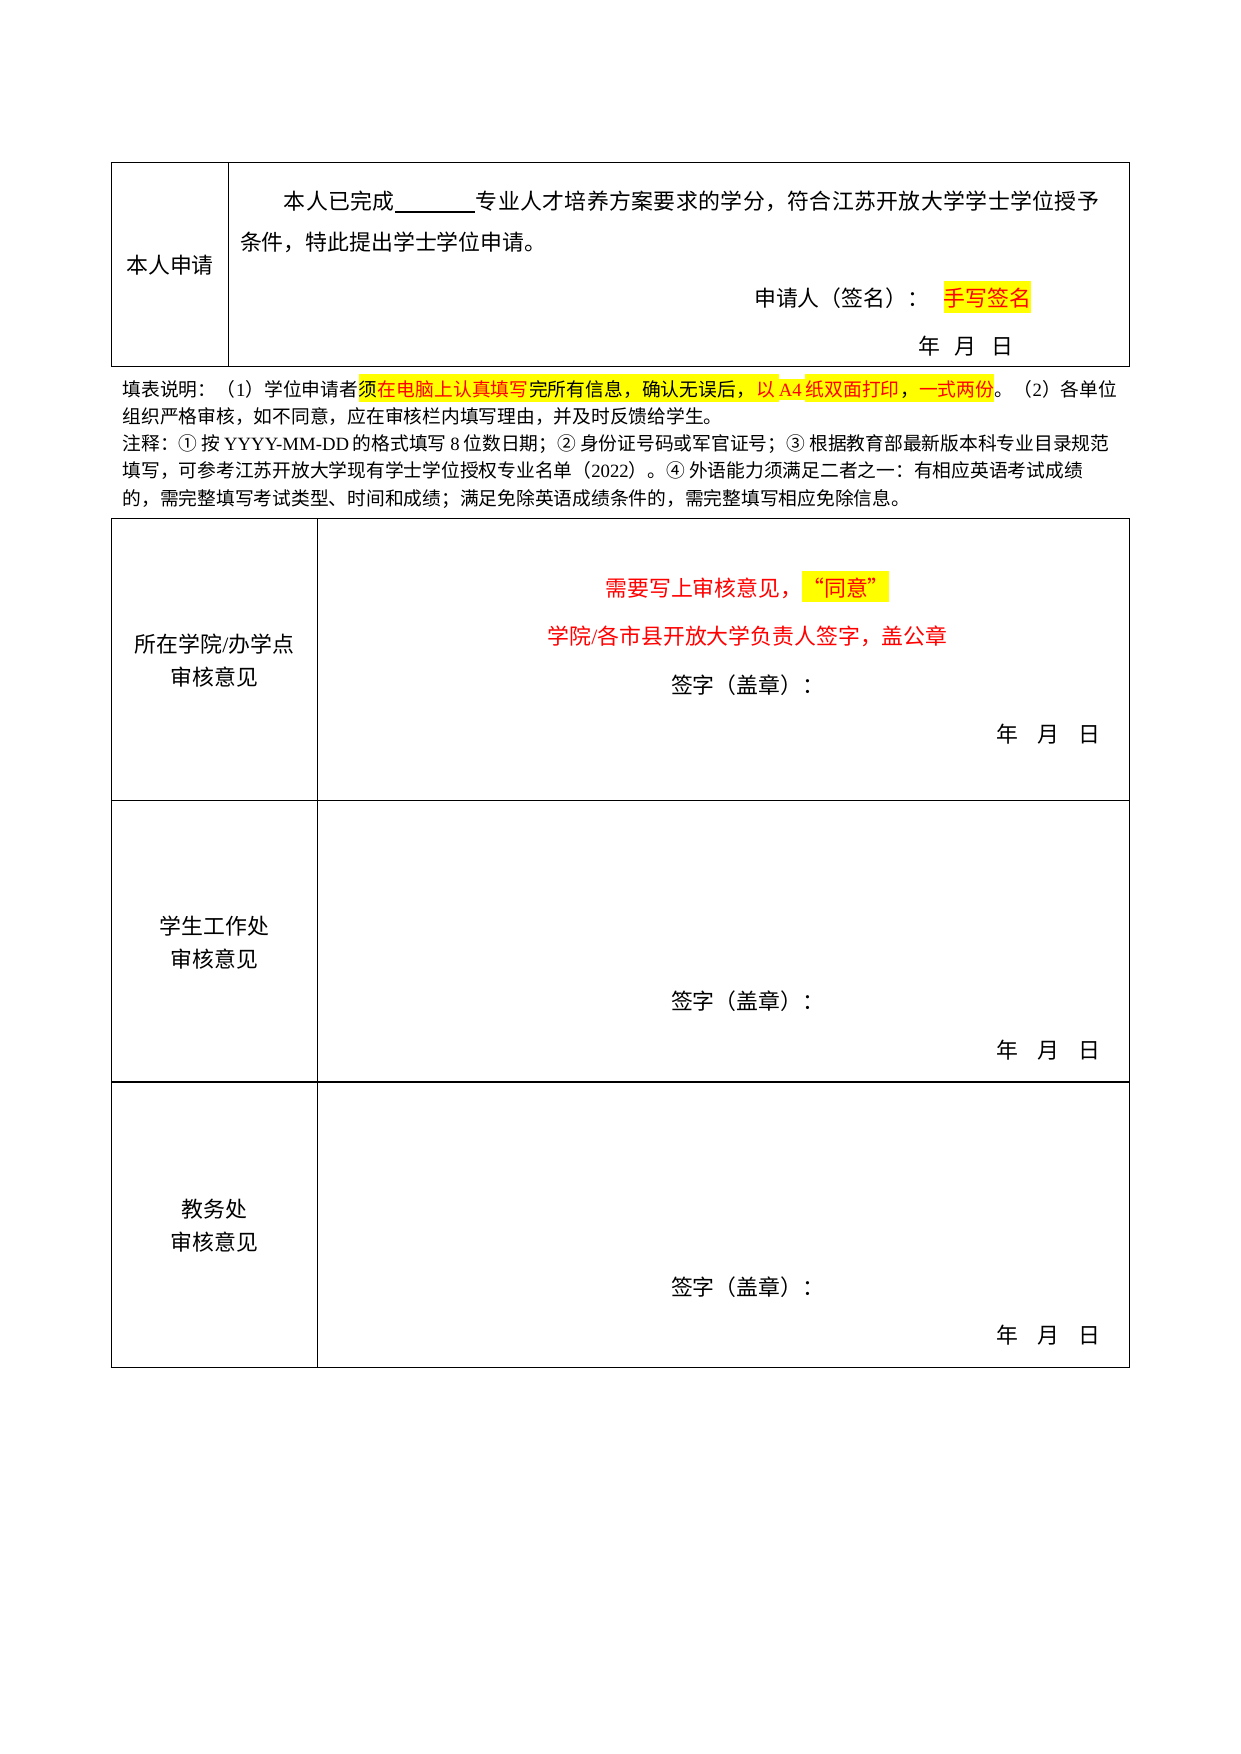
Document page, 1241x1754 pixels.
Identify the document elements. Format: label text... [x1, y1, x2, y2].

table_cell 本人申请 [112, 163, 228, 366]
table_cell 填表说明：（1）学位申请者须在电脑上认真填写完所有信息，确认无误后，以A4纸双面打印，一式两份。（2）各单位组织严格审核，如不同意，应在审核栏内填写理由，并及时反馈给学生。 注释：① 按YYYY-MM-DD的格式填写8位数日期；② 身份证号码或军官证号；③ 根据教育部最新版本科专业目录规范填写，可参考江苏开放大学现有学士学位授权专业名单（2022）。④ 外语能力须满足二者之一：有相应英语考试成绩的，需完整填写考试类型、时间和成绩；满足免除英语成绩条件的，需完整填写相应免除信息。 [111, 367, 1129, 518]
table_cell 签字（盖章）： 年 月 日 [318, 801, 1129, 1081]
table_cell 本人已完成 专业人才培养方案要求的学分，符合江苏开放大学学士学位授予条件，特此提出学士学位申请。 申请人（签名）： 手写签名 年 月 日 [229, 163, 1129, 366]
table_cell 需要写上审核意见，“同意” 学院/各市县开放大学负责人签字，盖公章 签字（盖章）： 年 月 日 [318, 519, 1129, 800]
table_cell 学生工作处 审核意见 [112, 801, 317, 1081]
table_cell 教务处 审核意见 [112, 1083, 317, 1367]
table_cell 所在学院/办学点 审核意见 [112, 519, 317, 800]
table_cell 签字（盖章）： 年 月 日 [318, 1083, 1129, 1367]
